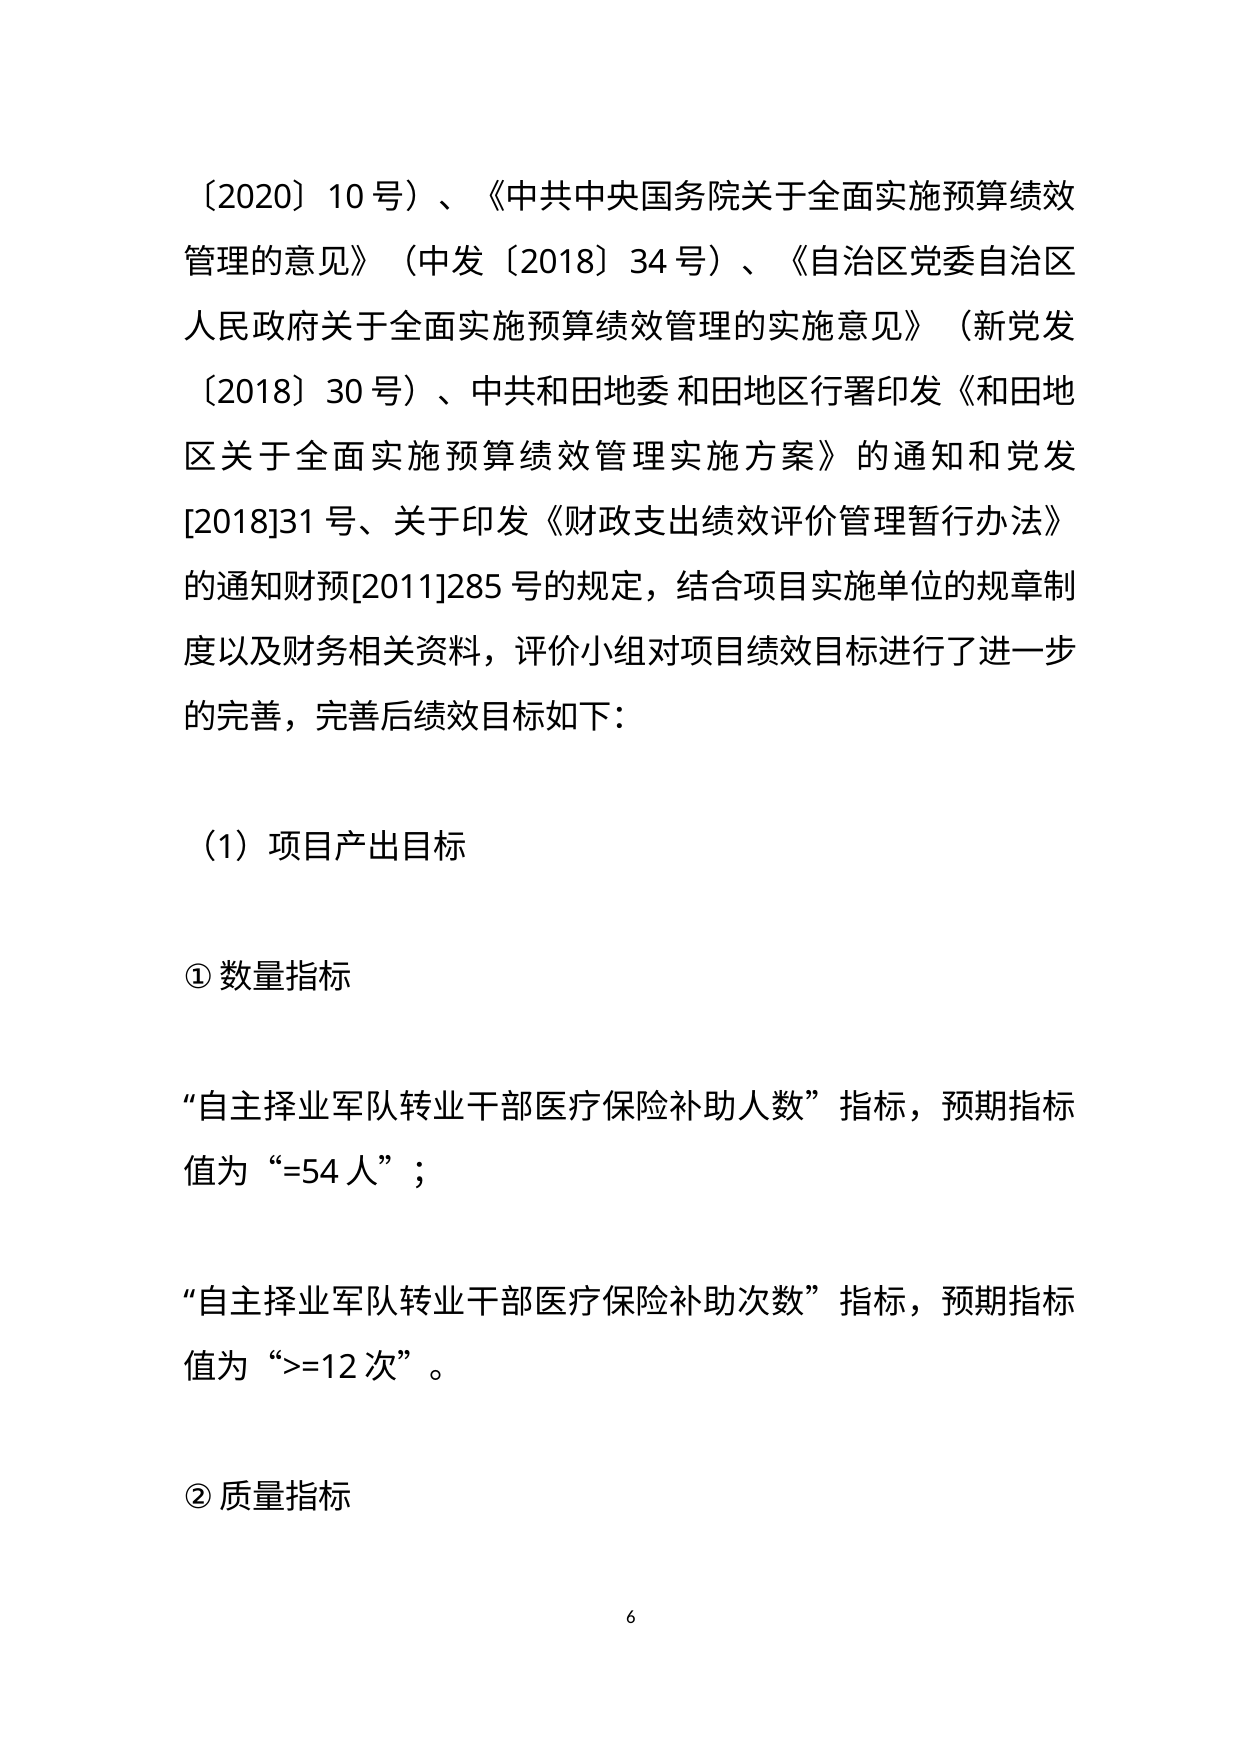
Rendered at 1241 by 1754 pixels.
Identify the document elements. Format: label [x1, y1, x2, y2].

text [183, 162, 1078, 1527]
